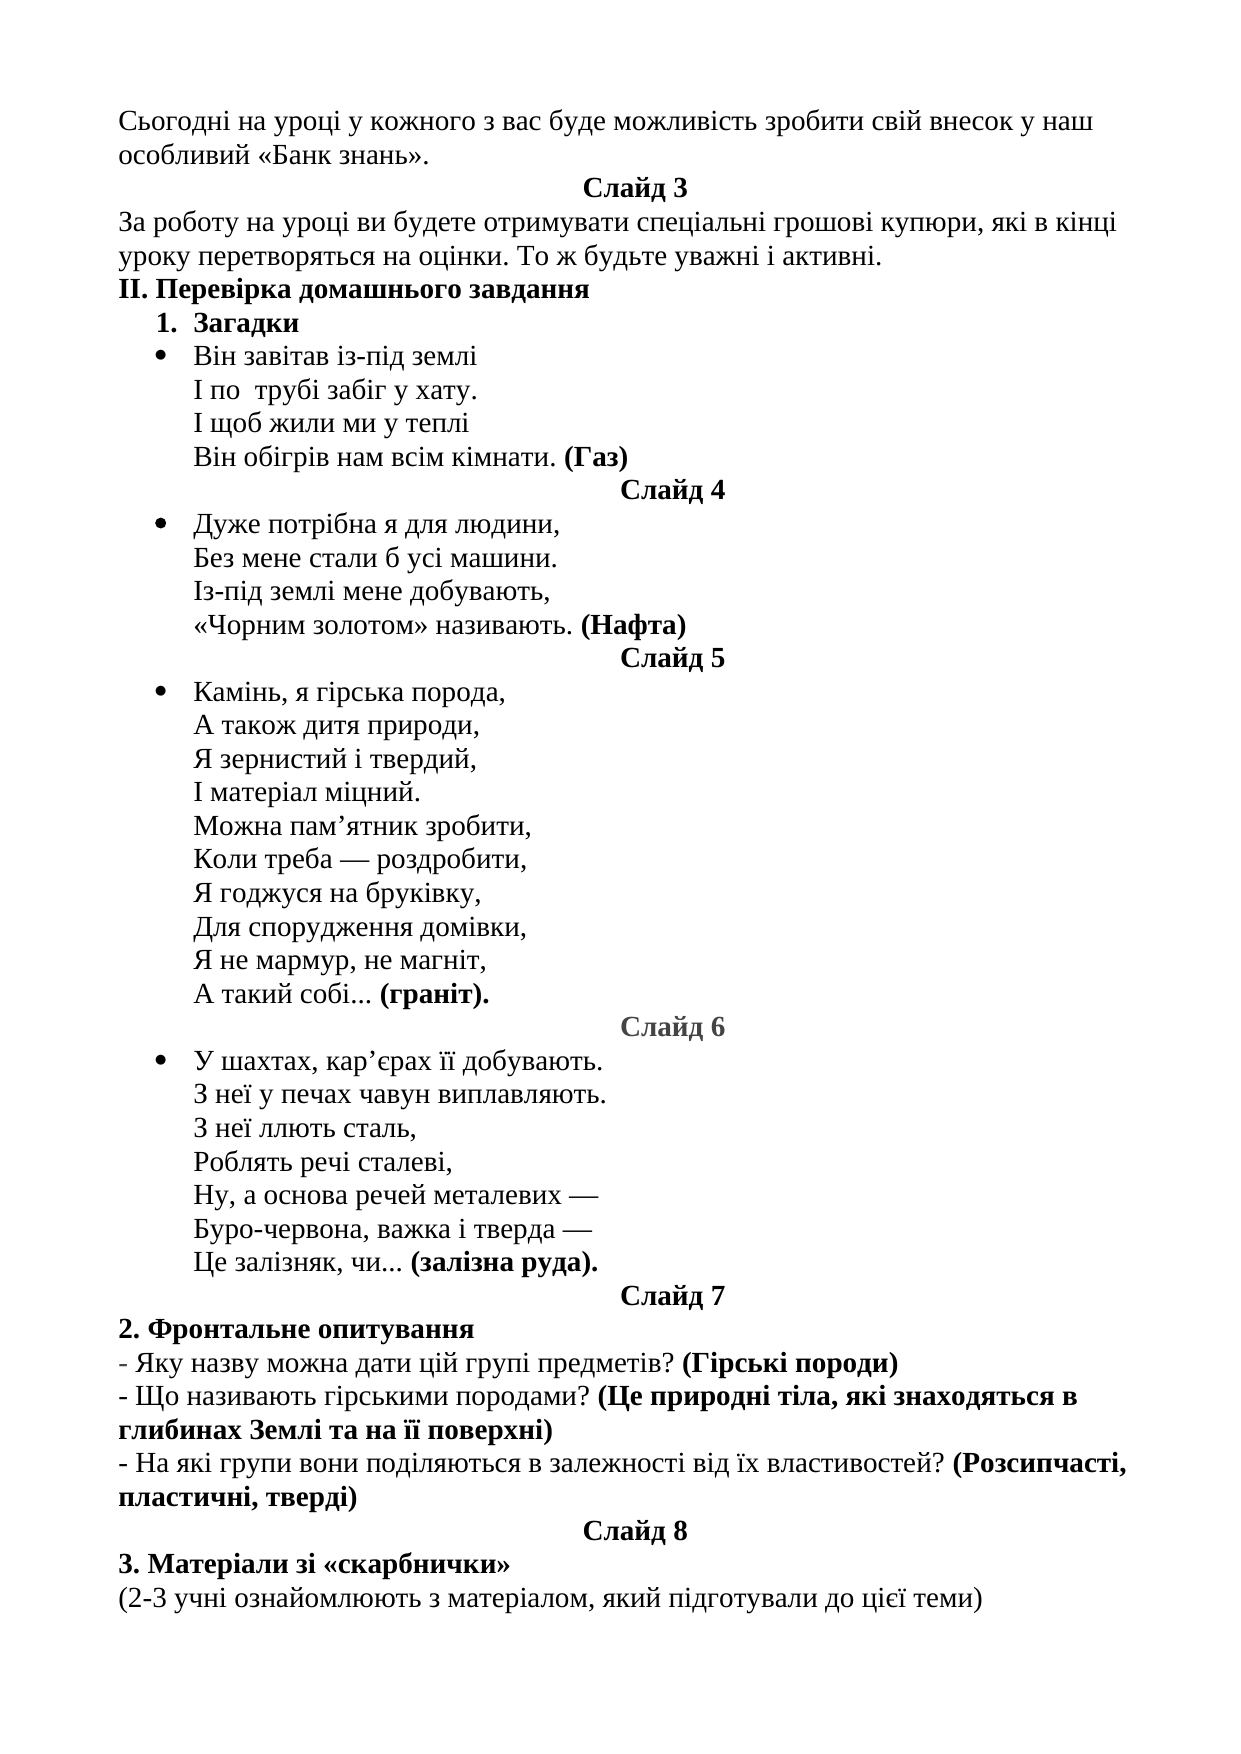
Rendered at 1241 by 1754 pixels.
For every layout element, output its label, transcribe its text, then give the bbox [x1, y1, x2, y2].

text З неї ллють сталь, [193, 1110, 1152, 1144]
text 2. Фронтальне опитування [118, 1311, 1152, 1345]
text З неї у печах чавун виплавляють. [193, 1077, 1152, 1110]
list Слайд 5 [193, 640, 1152, 674]
list Слайд 4 [193, 472, 1152, 506]
text Можна пам’ятник зробити, [193, 808, 1152, 842]
list Камінь, я гірська порода, [156, 674, 1152, 707]
text Я годжуся на бруківку, [193, 875, 1152, 909]
text - Що називають гірськими породами? (Це природні тіла, які знаходяться в глибинах Землі та на її поверхні) [118, 1378, 1152, 1446]
text Сьогодні на уроці у кожного з вас буде можливість зробити свій внесок у наш особливий «Банк знань». [118, 103, 1152, 171]
text Роблять речі сталеві, [193, 1144, 1152, 1177]
list І по трубі забіг у хату. [193, 372, 1152, 405]
list Дуже потрібна я для людини, [156, 506, 1152, 540]
text 3. Матеріали зі «скарбнички» [118, 1546, 1152, 1580]
text А такий собі... (граніт). [193, 976, 1152, 1009]
text Слайд 6 [193, 1009, 1152, 1043]
text Коли треба — роздробити, [193, 842, 1152, 875]
text Слайд 8 [118, 1513, 1152, 1546]
list Із-під землі мене добувають, [193, 573, 1152, 607]
text Буро-червона, важка і тверда — [193, 1211, 1152, 1244]
text - Яку назву можна дати цій групі предметів? (Гірські породи) [118, 1345, 1152, 1378]
text Слайд 3 [118, 171, 1152, 204]
text А також дитя природи, [193, 707, 1152, 741]
text Я зернистий і твердий, [193, 741, 1152, 774]
list Без мене стали б усі машини. [193, 540, 1152, 573]
text Я не мармур, не магніт, [193, 942, 1152, 976]
text І матеріал міцний. [193, 774, 1152, 808]
text Для спорудження домівки, [193, 909, 1152, 942]
list Загадки [156, 305, 1152, 338]
list Він завітав із-під землі [156, 338, 1152, 372]
list І щоб жили ми у теплі [193, 405, 1152, 439]
text (2-3 учні ознайомлюють з матеріалом, який підготували до цієї теми) [118, 1580, 1152, 1613]
list Він обігрів нам всім кімнати. (Газ) [193, 439, 1152, 472]
list «Чорним золотом» називають. (Нафта) [193, 607, 1152, 640]
text ІІ. Перевірка домашнього завдання [118, 271, 1152, 305]
text Ну, а основа речей металевих — [193, 1177, 1152, 1211]
text Це залізняк, чи... (залізна руда). [193, 1244, 1152, 1278]
text За роботу на уроці ви будете отримувати спеціальні грошові купюри, які в кінці уроку перетворяться на оцінки. То ж будьте уважні і активні. [118, 204, 1152, 271]
text Слайд 7 [193, 1278, 1152, 1311]
list У шахтах, кар’єрах її добувають. [156, 1043, 1152, 1077]
text - На які групи вони поділяються в залежності від їх властивостей? (Розсипчасті, пластичні, тверді) [118, 1446, 1152, 1513]
